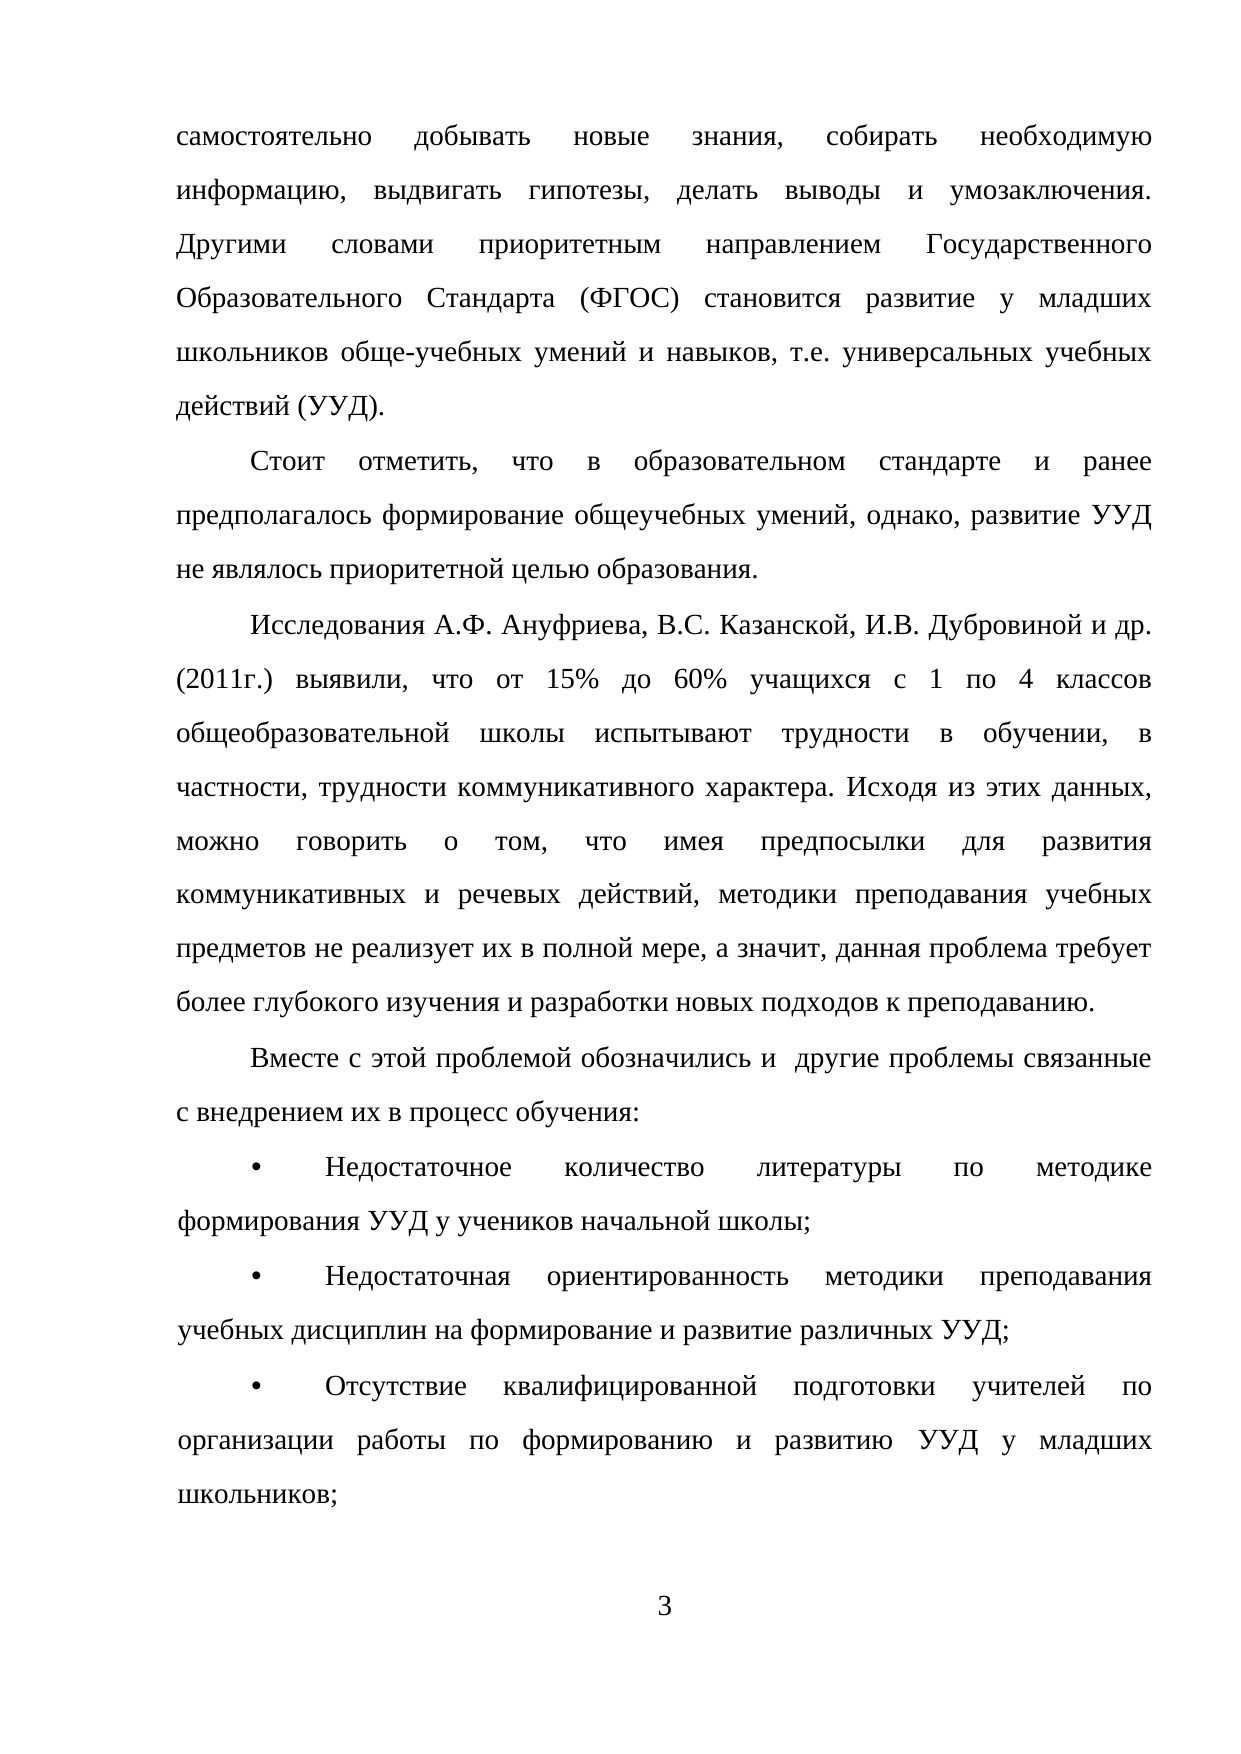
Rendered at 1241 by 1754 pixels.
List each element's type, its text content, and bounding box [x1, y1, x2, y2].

list Отсутствие квалифицированной подготовки учителей по организации работы по формированию и развитию УУД у младших школьников; [177, 1368, 1153, 1509]
text Стоит отметить, что в образовательном стандарте и ранее предполагалось формирование общеучебных умений, однако, развитие УУД не являлось приоритетной целью образования. [176, 443, 1153, 585]
text Исследования А.Ф. Ануфриева, В.С. Казанской, И.В. Дубровиной и др. (2011г.) выявили, что от 15% до 60% учащихся с 1 по 4 классов общеобразовательной школы испытывают трудности в обучении, в частности, трудности коммуникативного характера. Исходя из этих данных, можно говорить о том, что имея предпосылки для развития коммуникативных и речевых действий, методики преподавания учебных предметов не реализует их в полной мере, а значит, данная проблема требует более глубокого изучения и разработки новых подходов к преподаванию. [176, 607, 1153, 1018]
text Вместе с этой проблемой обозначились и другие проблемы связанные с внедрением их в процесс обучения: [176, 1040, 1153, 1127]
list Недостаточное количество литературы по методике формирования УУД у учеников начальной школы; [177, 1149, 1153, 1237]
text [176, 118, 1153, 422]
list Недостаточная ориентированность методики преподавания учебных дисциплин на формирование и развитие различных УУД; [177, 1258, 1153, 1346]
